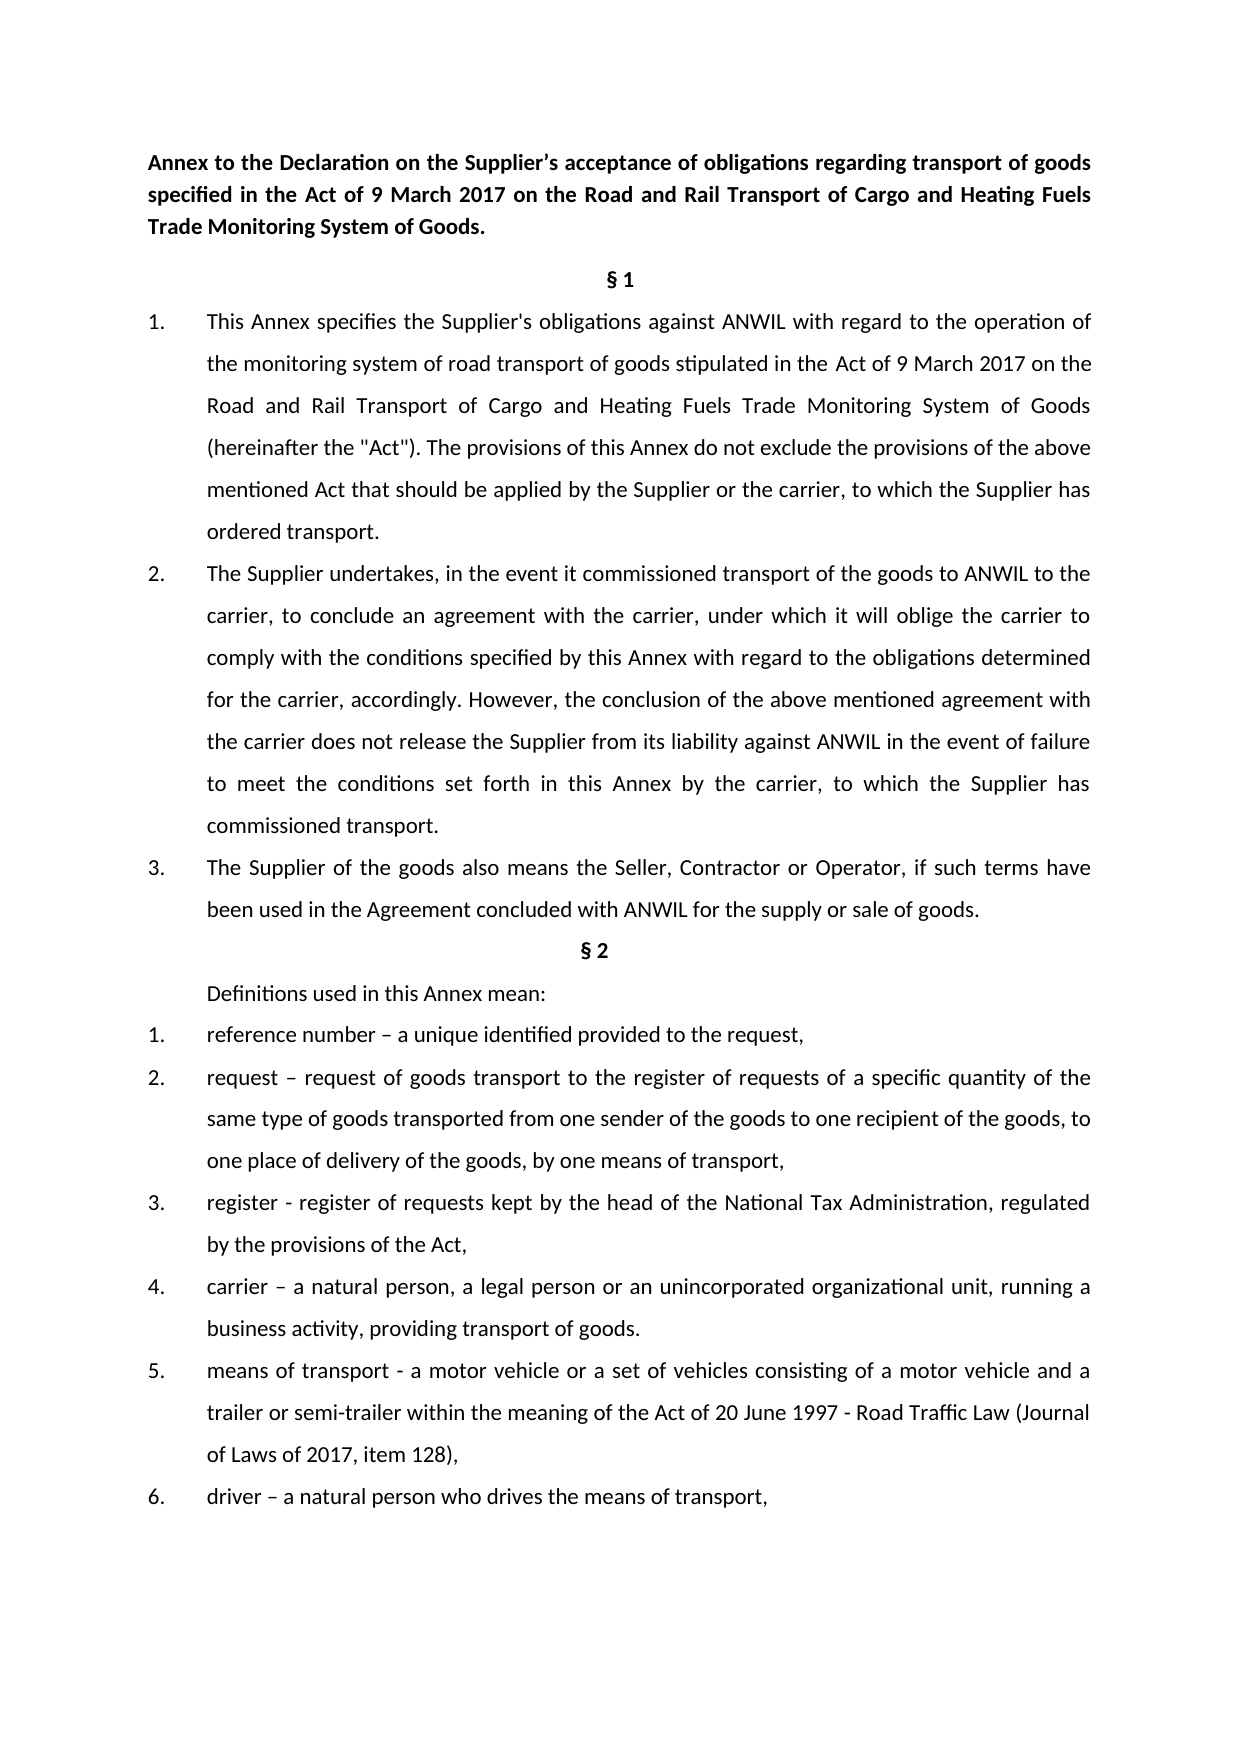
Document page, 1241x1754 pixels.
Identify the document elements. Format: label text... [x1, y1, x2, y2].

text Definitions used in this Annex mean: [207, 979, 1093, 1007]
list register - register of requests kept by the head of the National Tax Administration, regulated by the provisions of the Act, [148, 1188, 1093, 1258]
list carrier – a natural person, a legal person or an unincorporated organizational unit, running a business activity, providing transport of goods. [148, 1272, 1093, 1342]
list The Supplier of the goods also means the Seller, Contractor or Operator, if such terms have been used in the Agreement concluded with ANWIL for the supply or sale of goods. [148, 853, 1093, 923]
text § 1 [148, 265, 1093, 293]
list This Annex specifies the Supplier's obligations against ANWIL with regard to the operation of the monitoring system of road transport of goods stipulated in the Act of 9 March 2017 on the Road and Rail Transport of Cargo and Heating Fuels Trade Monitoring System of Goods (hereinafter the "Act"). The provisions of this Annex do not exclude the provisions of the above mentioned Act that should be applied by the Supplier or the carrier, to which the Supplier has ordered transport. [148, 307, 1093, 545]
list means of transport - a motor vehicle or a set of vehicles consisting of a motor vehicle and a trailer or semi-trailer within the meaning of the Act of 20 June 1997 - Road Traffic Law (Journal of Laws of 2017, item 128), [148, 1356, 1093, 1468]
list The Supplier undertakes, in the event it commissioned transport of the goods to ANWIL to the carrier, to conclude an agreement with the carrier, under which it will oblige the carrier to comply with the conditions specified by this Annex with regard to the obligations determined for the carrier, accordingly. However, the conclusion of the above mentioned agreement with the carrier does not release the Supplier from its liability against ANWIL in the event of failure to meet the conditions set forth in this Annex by the carrier, to which the Supplier has commissioned transport. [148, 559, 1093, 839]
text Annex to the Declaration on the Supplier’s acceptance of obligations regarding transport of goods specified in the Act of 9 March 2017 on the Road and Rail Transport of Cargo and Heating Fuels Trade Monitoring System of Goods. [148, 148, 1093, 240]
text § 2 [148, 937, 1093, 965]
list driver – a natural person who drives the means of transport, [148, 1482, 1093, 1510]
list request – request of goods transport to the register of requests of a specific quantity of the same type of goods transported from one sender of the goods to one recipient of the goods, to one place of delivery of the goods, by one means of transport, [148, 1063, 1093, 1174]
list reference number – a unique identified provided to the request, [148, 1021, 1093, 1049]
